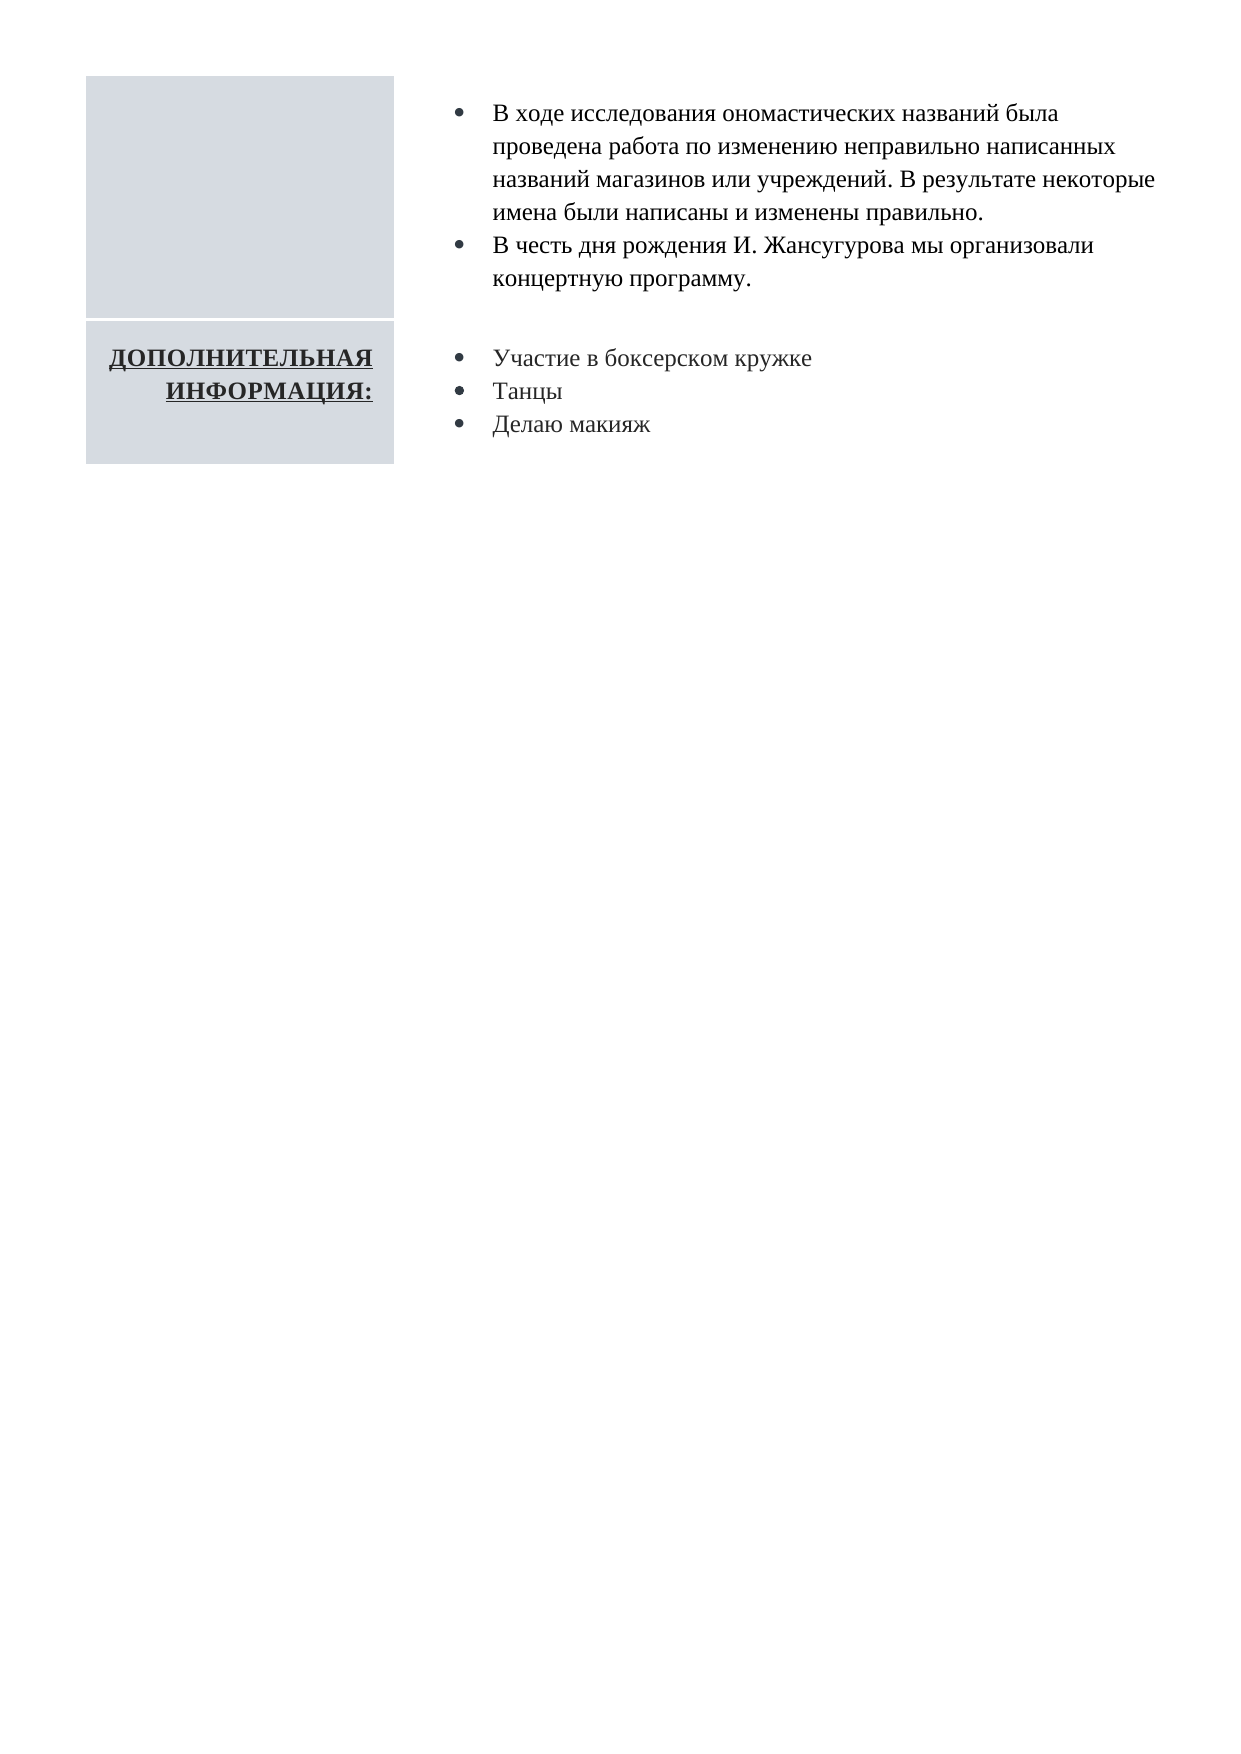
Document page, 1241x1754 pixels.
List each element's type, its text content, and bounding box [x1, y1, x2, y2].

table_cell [396, 76, 1194, 318]
table_cell ДОПОЛНИТЕЛЬНАЯ ИНФОРМАЦИЯ: [86, 321, 394, 464]
table_cell ДОСТИЖЕНИЯ: [86, 76, 394, 318]
table_cell Участие в боксерском кружке Танцы Делаю макияж [396, 321, 1194, 464]
